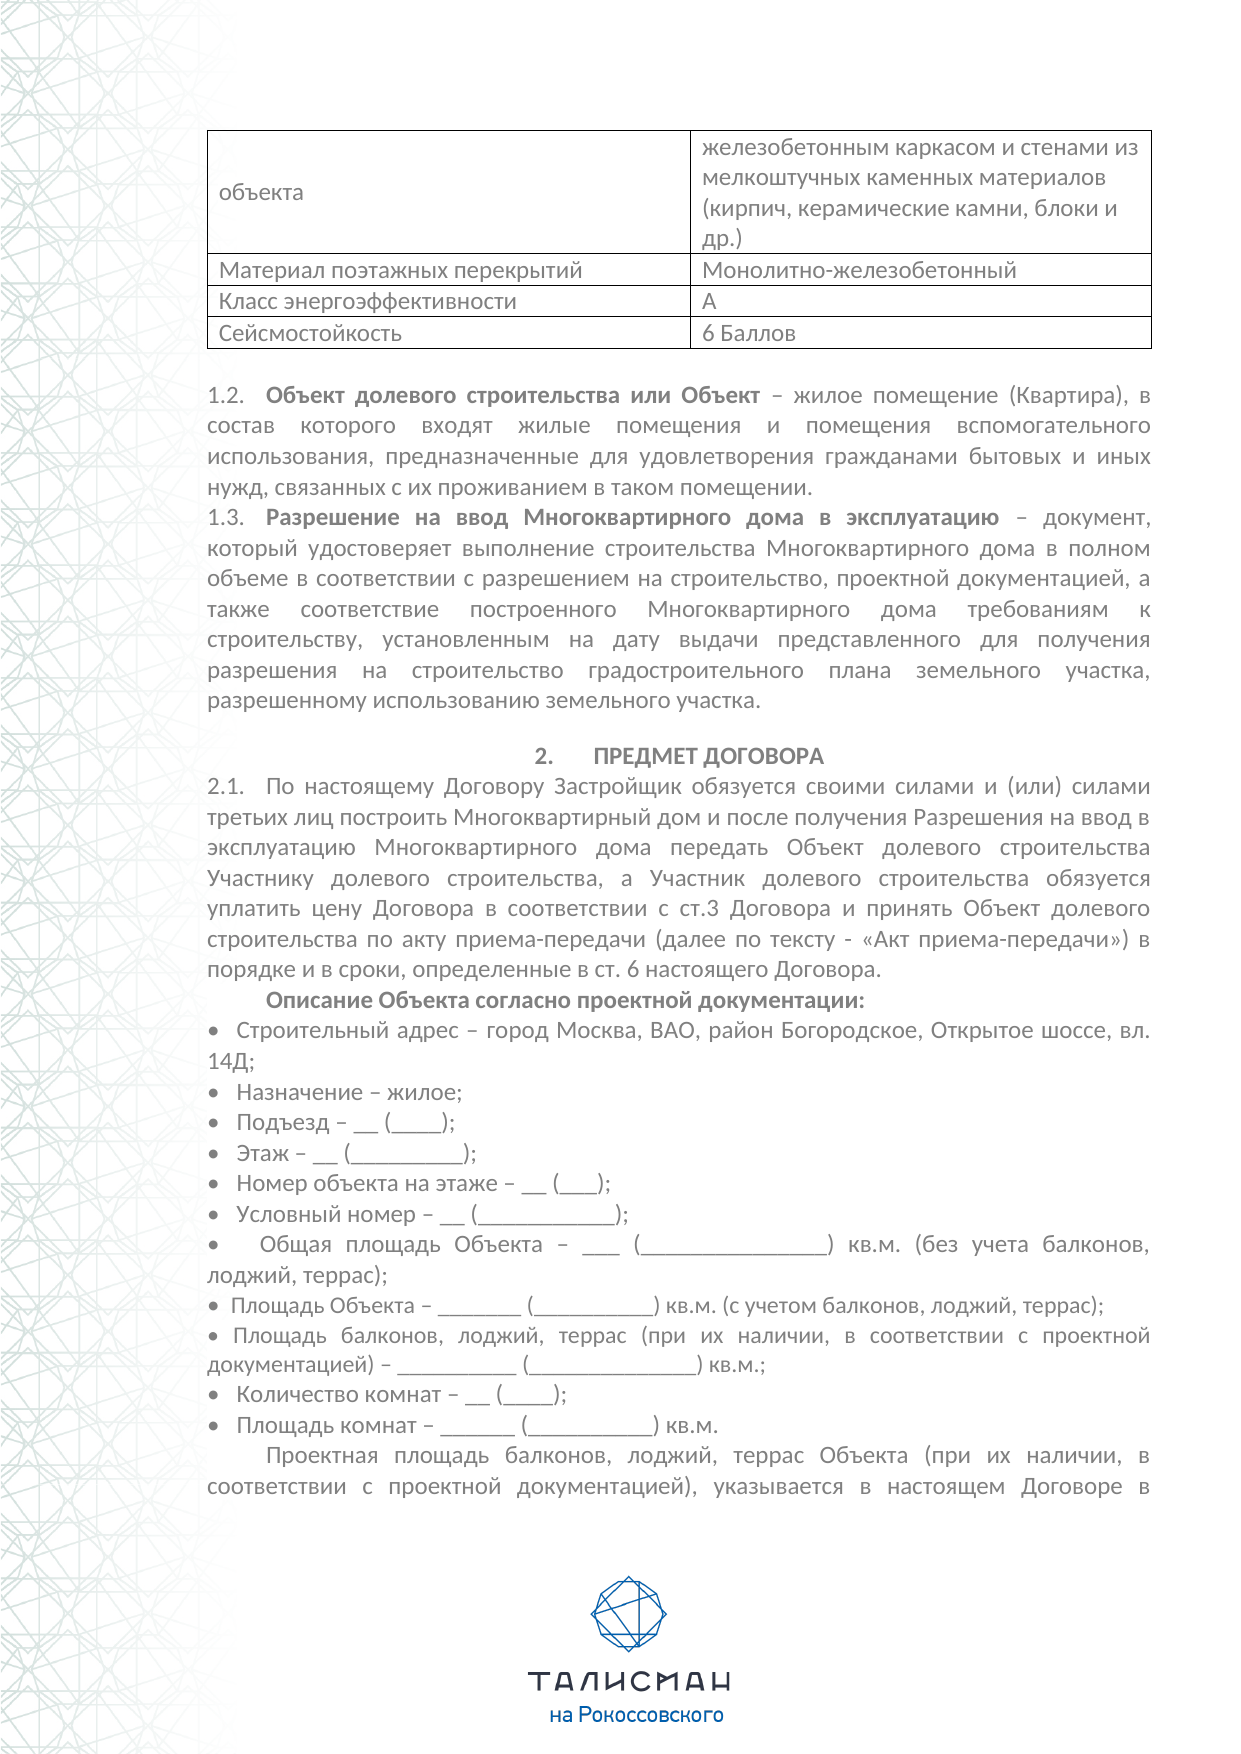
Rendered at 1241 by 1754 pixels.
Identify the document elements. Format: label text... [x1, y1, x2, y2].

text • Площадь комнат – ______ (__________) кв.м. [207, 1409, 1152, 1439]
text • Номер объекта на этаже – __ (___); [207, 1167, 1152, 1198]
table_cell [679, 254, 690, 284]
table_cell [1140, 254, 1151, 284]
text • Условный номер – __ (___________); [207, 1198, 1152, 1228]
list Объект долевого строительства или Объект – жилое помещение (Квартира), в состав которого входят жилые помещения и помещения вспомогательного использования, предназначенные для удовлетворения гражданами бытовых и иных нужд, связанных с их проживанием в таком помещении. [207, 379, 1152, 501]
list По настоящему Договору Застройщик обязуется своими силами и (или) силами третьих лиц построить Многоквартирный дом и после получения Разрешения на ввод в эксплуатацию Многоквартирного дома передать Объект долевого строительства Участнику долевого строительства, а Участник долевого строительства обязуется уплатить цену Договора в соответствии с ст.3 Договора и принять Объект долевого строительства по акту приема-передачи (далее по тексту - «Акт приема-передачи») в порядке и в сроки, определенные в ст. 6 настоящего Договора. [207, 770, 1152, 984]
text • Назначение – жилое; [207, 1076, 1152, 1106]
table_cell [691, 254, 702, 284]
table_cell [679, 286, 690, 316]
list ПРЕДМЕТ ДОГОВОРА [207, 740, 1152, 770]
text • Общая площадь Объекта – ___ (_______________) кв.м. (без учета балконов, лоджий, террас); [207, 1228, 1152, 1289]
text • Строительный адрес – город Москва, ВАО, район Богородское, Открытое шоссе, вл. 14Д; [207, 1014, 1152, 1076]
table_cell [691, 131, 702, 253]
text • Этаж – __ (_________); [207, 1137, 1152, 1167]
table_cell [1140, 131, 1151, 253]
table_cell Материал наружных стен и каркаса объекта [208, 131, 690, 253]
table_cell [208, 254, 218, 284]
text Описание Объекта согласно проектной документации: [207, 984, 1152, 1014]
text • Количество комнат – __ (____); [207, 1378, 1152, 1409]
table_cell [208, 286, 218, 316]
text • Площадь балконов, лоджий, террас (при их наличии, в соответствии с проектной документацией) – __________ (______________) кв.м.; [207, 1320, 1152, 1378]
picture [527, 1575, 730, 1722]
text • Подъезд – __ (____); [207, 1106, 1152, 1137]
picture [0, 0, 262, 1754]
text • Площадь Объекта – _______ (__________) кв.м. (с учетом балконов, лоджий, террас); [207, 1289, 1152, 1320]
list Разрешение на ввод Многоквартирного дома в эксплуатацию – документ, который удостоверяет выполнение строительства Многоквартирного дома в полном объеме в соответствии с разрешением на строительство, проектной документацией, а также соответствие построенного Многоквартирного дома требованиям к строительству, установленным на дату выдачи представленного для получения разрешения на строительство градостроительного плана земельного участка, разрешенному использованию земельного участка. [207, 501, 1152, 715]
